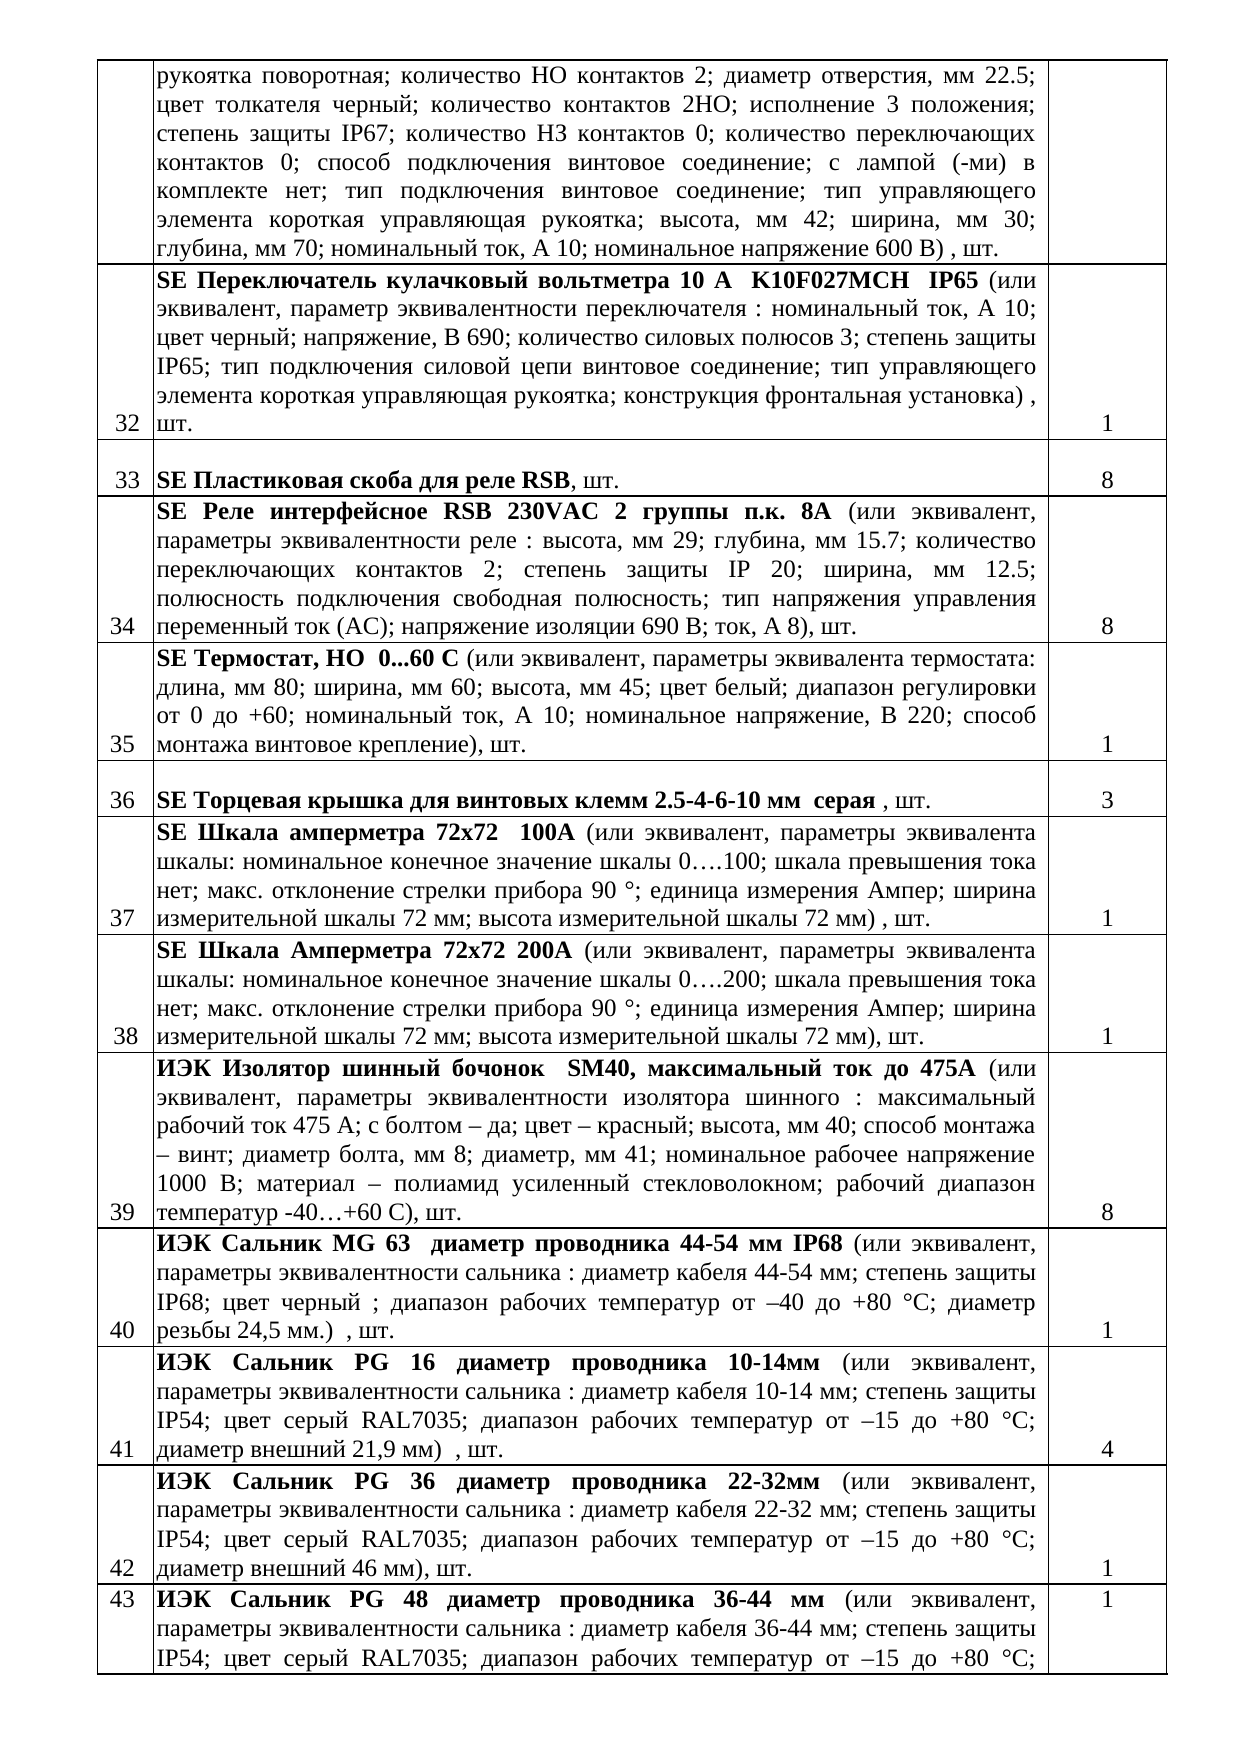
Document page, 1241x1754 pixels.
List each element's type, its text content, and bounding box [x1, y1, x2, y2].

table_cell 1 [1049, 817, 1166, 934]
table_cell 2 [1049, 61, 1166, 263]
table_cell 34 [98, 497, 153, 642]
table_cell 1 [1049, 1585, 1166, 1673]
table_cell 37 [98, 817, 153, 934]
table_cell 42 [98, 1466, 153, 1583]
table_cell 41 [98, 1347, 153, 1464]
table_cell 1 [1049, 265, 1166, 439]
table_cell 3 [1049, 761, 1166, 816]
table_cell SE Шкала амперметра 72х72 100А (или эквивалент, параметры эквивалента шкалы: номинальное конечное значение шкалы 0….100; шкала превышения тока нет; макс. отклонение стрелки прибора 90 °; единица измерения Ампер; ширина измерительной шкалы 72 мм; высота измерительной шкалы 72 мм) , шт. [154, 817, 1048, 934]
table_cell SE Шкала Амперметра 72х72 200А (или эквивалент, параметры эквивалента шкалы: номинальное конечное значение шкалы 0….200; шкала превышения тока нет; макс. отклонение стрелки прибора 90 °; единица измерения Ампер; ширина измерительной шкалы 72 мм; высота измерительной шкалы 72 мм), шт. [154, 935, 1048, 1052]
table_cell SE Термостат, НО 0...60 С (или эквивалент, параметры эквивалента термостата: длина, мм 80; ширина, мм 60; высота, мм 45; цвет белый; диапазон регулировки от 0 до +60; номинальный ток, А 10; номинальное напряжение, В 220; способ монтажа винтовое крепление), шт. [154, 643, 1048, 759]
table_cell ИЭК Сальник PG 16 диаметр проводника 10-14мм (или эквивалент, параметры эквивалентности сальника : диаметр кабеля 10-14 мм; степень защиты IP54; цвет серый RAL7035; диапазон рабочих температур от –15 до +80 °С; диаметр внешний 21,9 мм) , шт. [154, 1347, 1048, 1464]
table_cell 1 [1049, 1229, 1166, 1346]
table_cell ИЭК Сальник MG 63 диаметр проводника 44-54 мм IР68 (или эквивалент, параметры эквивалентности сальника : диаметр кабеля 44-54 мм; степень защиты IP68; цвет черный ; диапазон рабочих температур от –40 до +80 °С; диаметр резьбы 24,5 мм.) , шт. [154, 1229, 1048, 1346]
table_cell 4 [1049, 1347, 1166, 1464]
table_cell 31 [98, 61, 153, 263]
table_cell 40 [98, 1229, 153, 1346]
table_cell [154, 1585, 1048, 1673]
table_cell 8 [1049, 440, 1166, 495]
table_cell 8 [1049, 1053, 1166, 1227]
table_cell 1 [1049, 935, 1166, 1052]
table_cell 35 [98, 643, 153, 759]
table_cell 33 [98, 440, 153, 495]
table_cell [154, 61, 1048, 263]
table_cell 38 [98, 935, 153, 1052]
table_cell ИЭК Сальник PG 36 диаметр проводника 22-32мм (или эквивалент, параметры эквивалентности сальника : диаметр кабеля 22-32 мм; степень защиты IP54; цвет серый RAL7035; диапазон рабочих температур от –15 до +80 °С; диаметр внешний 46 мм), шт. [154, 1466, 1048, 1583]
table_cell 36 [98, 761, 153, 816]
table_cell 8 [1049, 497, 1166, 642]
table_cell ИЭК Изолятор шинный бочонок SM40, максимальный ток до 475А (или эквивалент, параметры эквивалентности изолятора шинного : максимальный рабочий ток 475 А; с болтом – да; цвет – красный; высота, мм 40; способ монтажа – винт; диаметр болта, мм 8; диаметр, мм 41; номинальное рабочее напряжение 1000 В; материал – полиамид усиленный стекловолокном; рабочий диапазон температур -40…+60 С), шт. [154, 1053, 1048, 1227]
table_cell SE Пластиковая скоба для реле RSB, шт. [154, 440, 1048, 495]
table_cell 32 [98, 265, 153, 439]
table_cell SE Реле интерфейсное RSB 230VAC 2 группы п.к. 8А (или эквивалент, параметры эквивалентности реле : высота, мм 29; глубина, мм 15.7; количество переключающих контактов 2; степень защиты IP 20; ширина, мм 12.5; полюсность подключения свободная полюсность; тип напряжения управления переменный ток (AC); напряжение изоляции 690 В; ток, А 8), шт. [154, 497, 1048, 642]
table_cell 1 [1049, 1466, 1166, 1583]
table_cell 43 [98, 1585, 153, 1673]
table_cell 39 [98, 1053, 153, 1227]
table_cell 1 [1049, 643, 1166, 759]
table_cell SE Торцевая крышка для винтовых клемм 2.5-4-6-10 мм серая , шт. [154, 761, 1048, 816]
table_cell SE Переключатель кулачковый вольтметра 10 А K10F027MCH IР65 (или эквивалент, параметр эквивалентности переключателя : номинальный ток, А 10; цвет черный; напряжение, В 690; количество силовых полюсов 3; степень защиты IP65; тип подключения силовой цепи винтовое соединение; тип управляющего элемента короткая управляющая рукоятка; конструкция фронтальная установка) , шт. [154, 265, 1048, 439]
